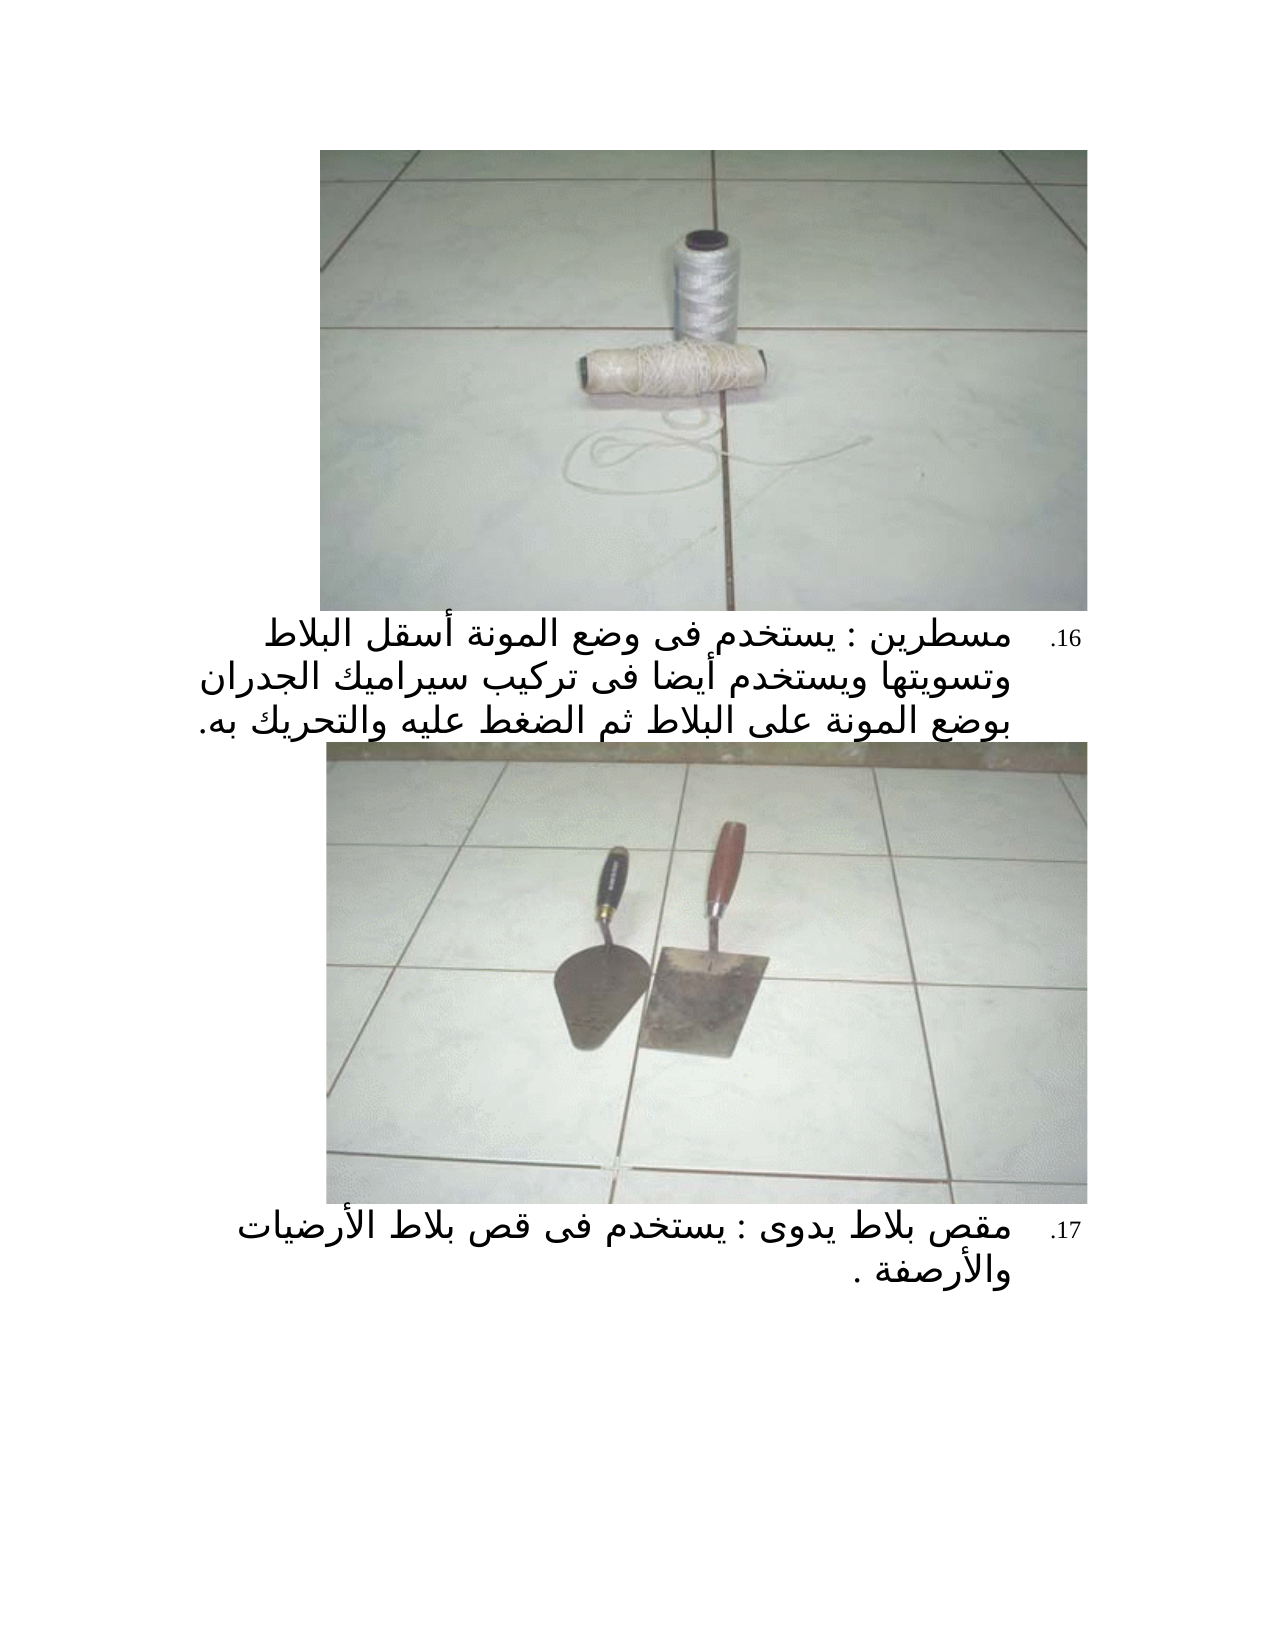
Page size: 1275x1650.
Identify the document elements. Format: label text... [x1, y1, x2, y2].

picture [326, 742, 1088, 1204]
list مسطرين : يستخدم فى وضع المونة أسقل البلاط وتسويتها ويستخدم أيضا فى تركيب سيراميك الجدران بوضع المونة على البلاط ثم الضغط عليه والتحريك به. [187, 611, 1050, 742]
list مقص بلاط يدوى : يستخدم فى قص بلاط الأرضيات والأرصفة . [187, 1203, 1050, 1291]
picture [320, 150, 1088, 611]
